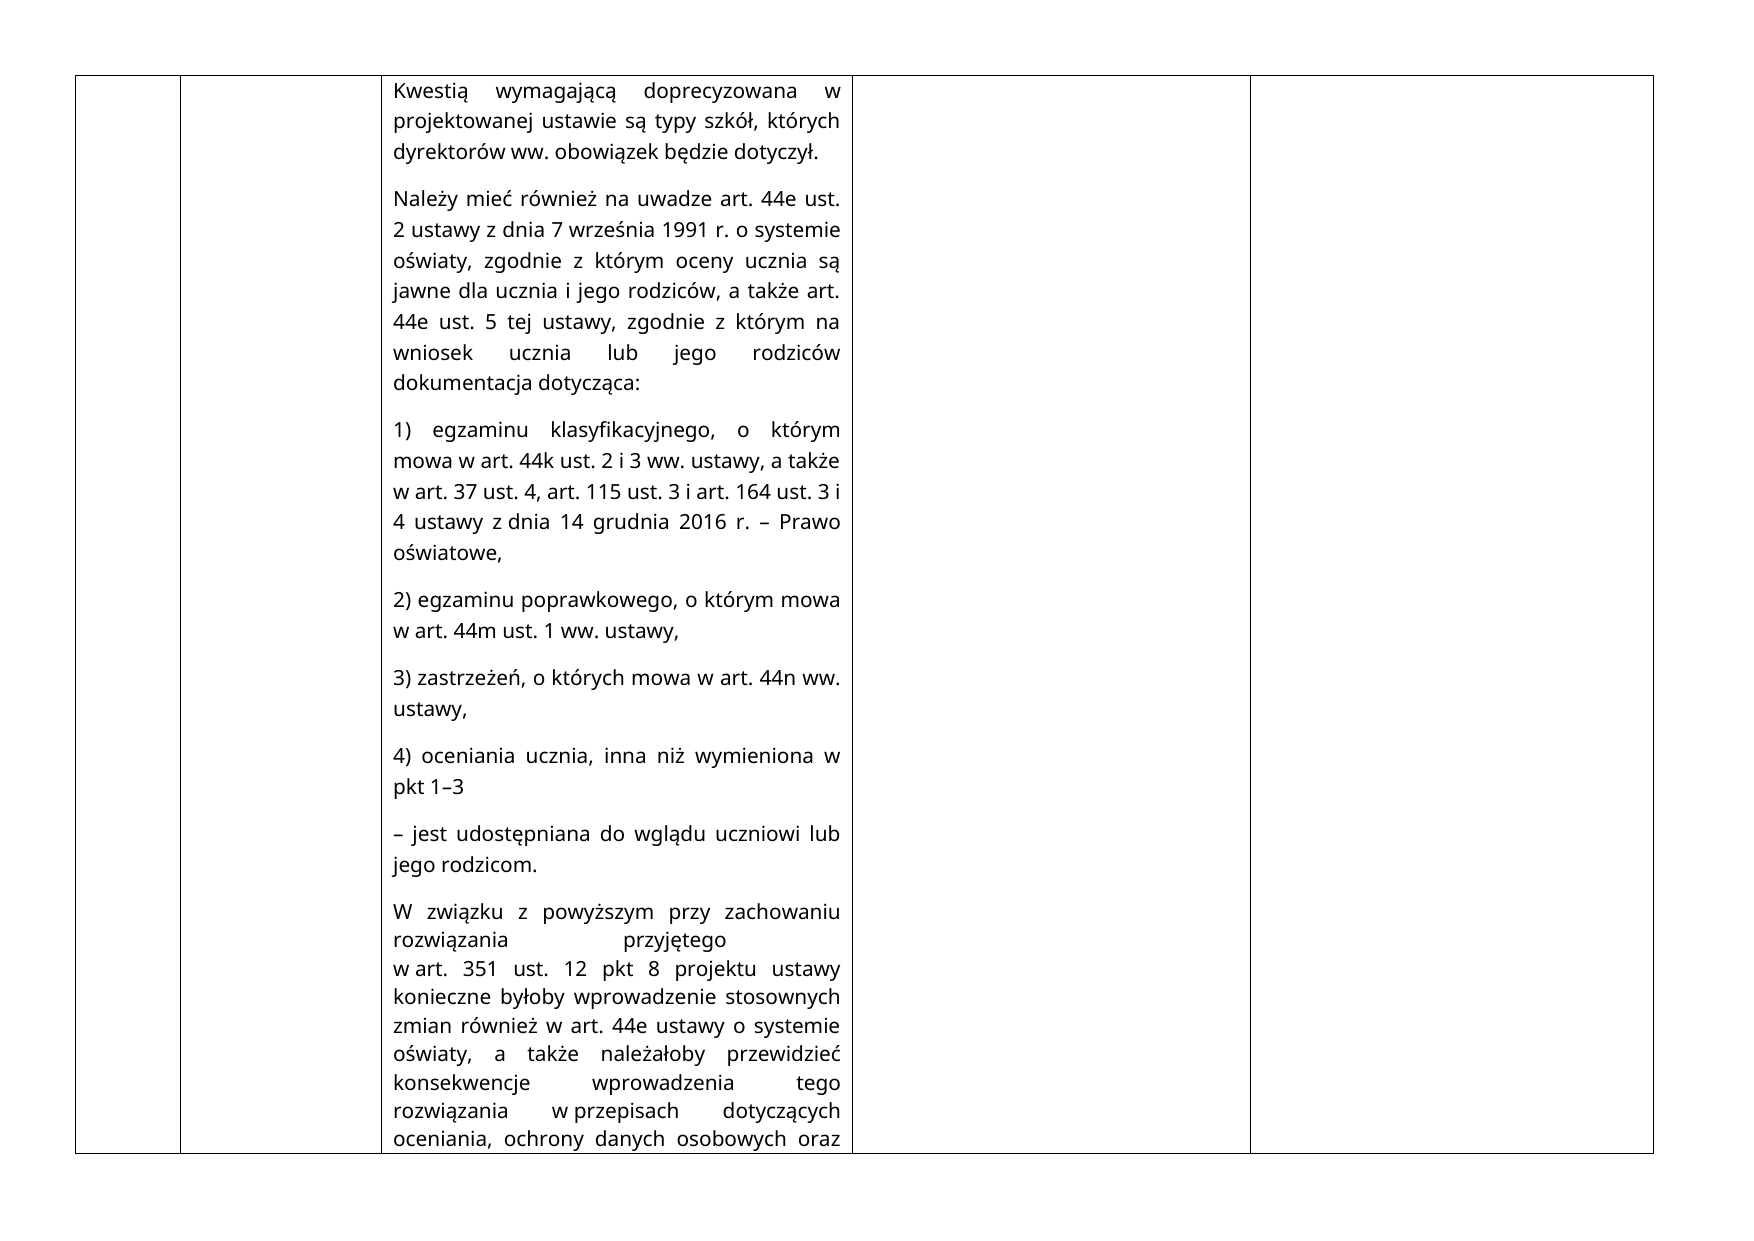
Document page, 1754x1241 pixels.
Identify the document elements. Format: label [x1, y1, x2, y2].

table_cell [853, 76, 1250, 1153]
table_cell [1251, 76, 1653, 1153]
table_cell [76, 76, 180, 1153]
table_cell [382, 76, 852, 1153]
table_cell [181, 76, 381, 1153]
